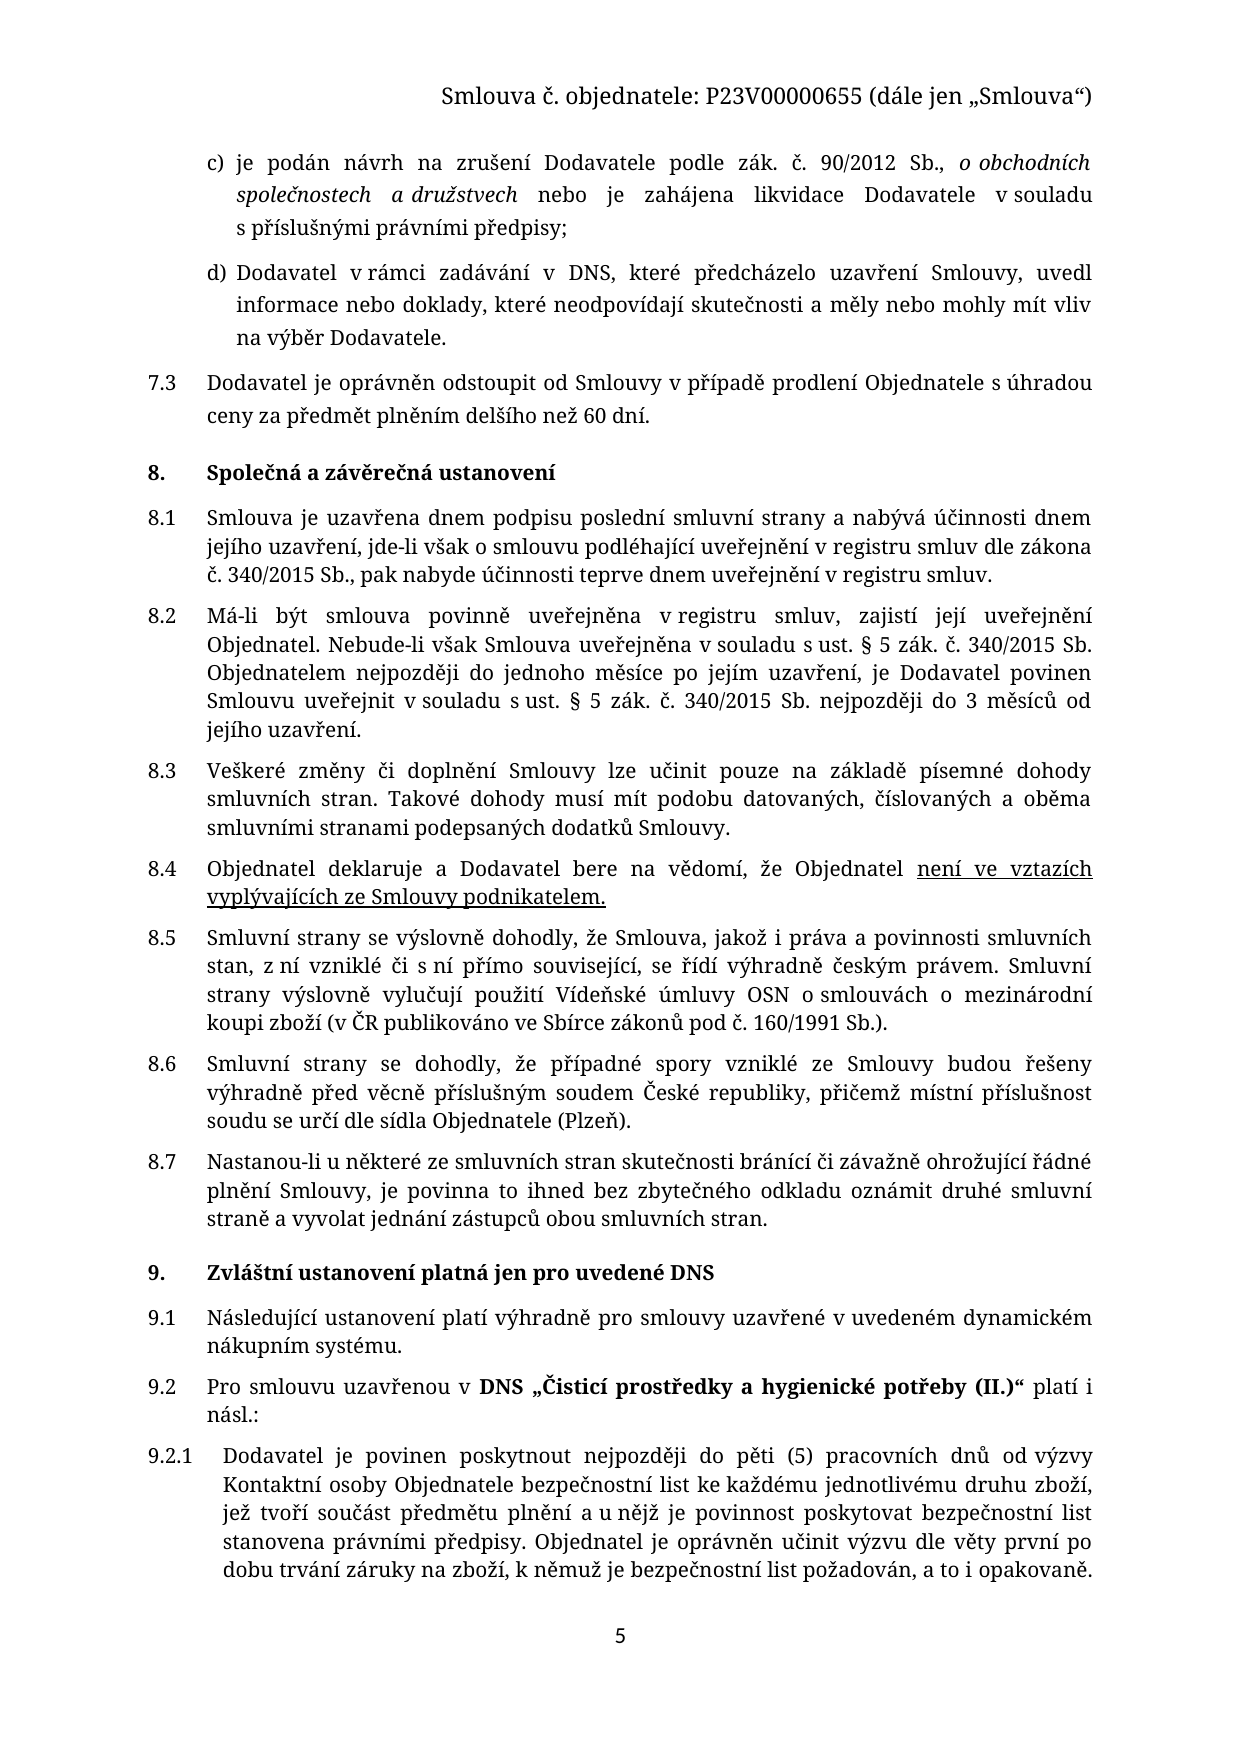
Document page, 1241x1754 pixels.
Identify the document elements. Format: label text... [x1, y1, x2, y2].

list Dodavatel je oprávněn odstoupit od Smlouvy v případě prodlení Objednatele s úhradou ceny za předmět plněním delšího než 60 dní. [148, 368, 1093, 429]
list Smluvní strany se dohodly, že případné spory vzniklé ze Smlouvy budou řešeny výhradně před věcně příslušným soudem České republiky, přičemž místní příslušnost soudu se určí dle sídla Objednatele (Plzeň). [148, 1049, 1093, 1135]
list Společná a závěrečná ustanovení [148, 458, 1093, 487]
list je podán návrh na zrušení Dodavatele podle zák. č. 90/2012 Sb., o obchodních společnostech a družstvech nebo je zahájena likvidace Dodavatele v souladu s příslušnými právními předpisy; [207, 148, 1093, 241]
list Dodavatel v rámci zadávání v DNS, které předcházelo uzavření Smlouvy, uvedl informace nebo doklady, které neodpovídají skutečnosti a měly nebo mohly mít vliv na výběr Dodavatele. [207, 258, 1093, 352]
list Zvláštní ustanovení platná jen pro uvedené DNS [148, 1258, 1093, 1286]
list Následující ustanovení platí výhradně pro smlouvy uzavřené v uvedeném dynamickém nákupním systému. [148, 1303, 1093, 1359]
list Objednatel deklaruje a Dodavatel bere na vědomí, že Objednatel není ve vztazích vyplývajících ze Smlouvy podnikatelem. [148, 854, 1093, 911]
list Nastanou-li u některé ze smluvních stran skutečnosti bránící či závažně ohrožující řádné plnění Smlouvy, je povinna to ihned bez zbytečného odkladu oznámit druhé smluvní straně a vyvolat jednání zástupců obou smluvních stran. [148, 1147, 1093, 1233]
list Má-li být smlouva povinně uveřejněna v registru smluv, zajistí její uveřejnění Objednatel. Nebude-li však Smlouva uveřejněna v souladu s ust. § 5 zák. č. 340/2015 Sb. Objednatelem nejpozději do jednoho měsíce po jejím uzavření, je Dodavatel povinen Smlouvu uveřejnit v souladu s ust. § 5 zák. č. 340/2015 Sb. nejpozději do 3 měsíců od jejího uzavření. [148, 601, 1093, 743]
list Smlouva je uzavřena dnem podpisu poslední smluvní strany a nabývá účinnosti dnem jejího uzavření, jde-li však o smlouvu podléhající uveřejnění v registru smluv dle zákona č. 340/2015 Sb., pak nabyde účinnosti teprve dnem uveřejnění v registru smluv. [148, 503, 1093, 589]
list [148, 1441, 1093, 1584]
list Pro smlouvu uzavřenou v DNS „Čisticí prostředky a hygienické potřeby (II.)“ platí i násl.: [148, 1372, 1093, 1429]
list Smluvní strany se výslovně dohodly, že Smlouva, jakož i práva a povinnosti smluvních stan, z ní vzniklé či s ní přímo související, se řídí výhradně českým právem. Smluvní strany výslovně vylučují použití Vídeňské úmluvy OSN o smlouvách o mezinárodní koupi zboží (v ČR publikováno ve Sbírce zákonů pod č. 160/1991 Sb.). [148, 923, 1093, 1037]
list Veškeré změny či doplnění Smlouvy lze učinit pouze na základě písemné dohody smluvních stran. Takové dohody musí mít podobu datovaných, číslovaných a oběma smluvními stranami podepsaných dodatků Smlouvy. [148, 756, 1093, 841]
